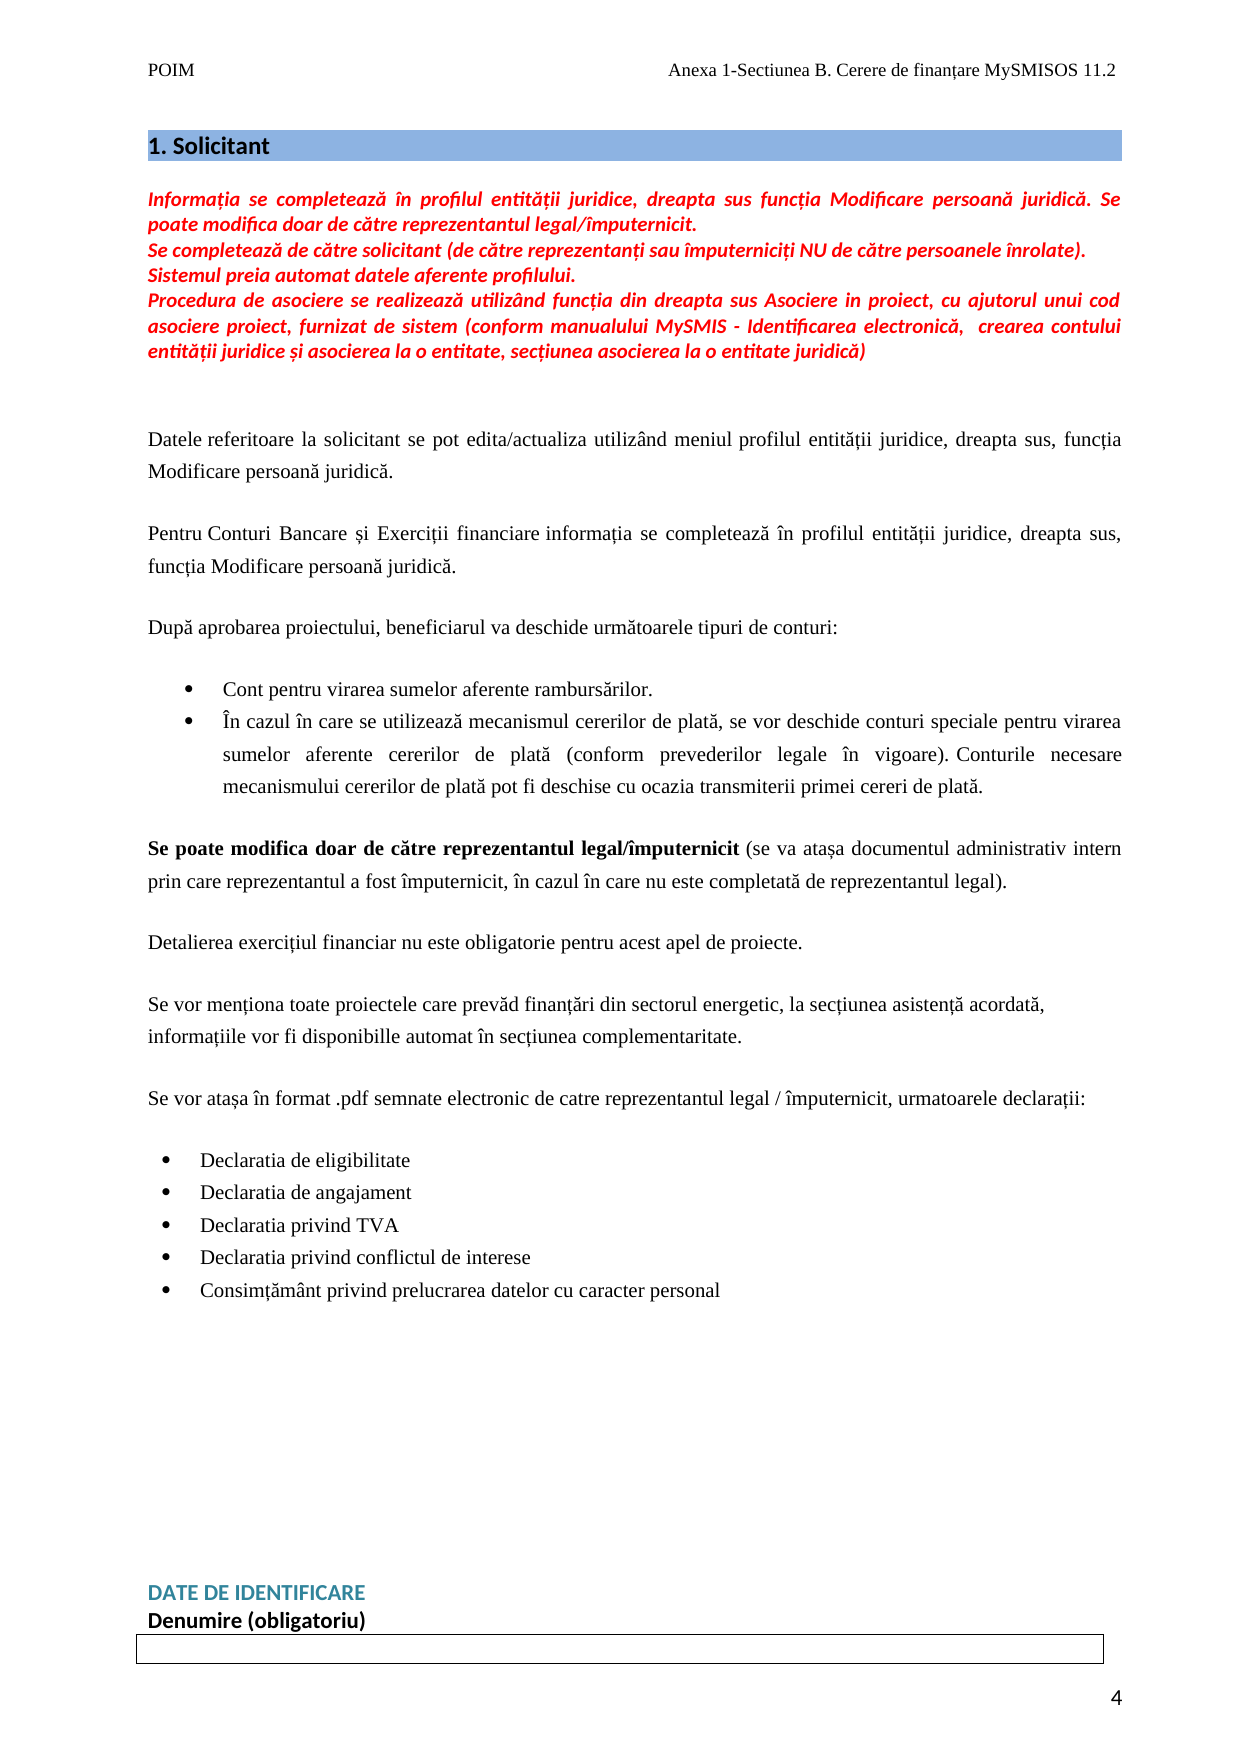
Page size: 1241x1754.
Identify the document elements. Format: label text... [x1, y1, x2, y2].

text Pentru Conturi Bancare și Exerciții financiare informația se completează în profilul entității juridice, dreapta sus, funcția Modificare persoană juridică. [148, 513, 1122, 578]
text Sistemul preia automat datele aferente profilului. [148, 262, 1122, 288]
text Detalierea exercițiul financiar nu este obligatorie pentru acest apel de proiecte. [148, 922, 1122, 954]
text Se vor atașa în format .pdf semnate electronic de catre reprezentantul legal / împuternicit, urmatoarele declarații: [148, 1078, 1122, 1110]
list Declaratia de eligibilitate [162, 1139, 1122, 1172]
list În cazul în care se utilizează mecanismul cererilor de plată, se vor deschide conturi speciale pentru virarea sumelor aferente cererilor de plată (conform prevederilor legale în vigoare). Conturile necesare mecanismului cererilor de plată pot fi deschise cu ocazia transmiterii primei cereri de plată. [185, 701, 1122, 798]
text Denumire (obligatoriu) [148, 1606, 1122, 1634]
text DATE DE IDENTIFICARE [148, 1578, 1122, 1606]
text Datele referitoare la solicitant se pot edita/actualiza utilizând meniul profilul entității juridice, dreapta sus, funcția Modificare persoană juridică. [148, 418, 1122, 483]
subtitle 1. Solicitant [148, 130, 1122, 161]
table_header [137, 1635, 1103, 1663]
list Consimțământ privind prelucrarea datelor cu caracter personal [162, 1269, 1122, 1302]
list Declaratia privind TVA [162, 1204, 1122, 1237]
list Declaratia privind conflictul de interese [162, 1237, 1122, 1269]
text Se completează de către solicitant (de către reprezentanți sau împuterniciți NU de către persoanele înrolate). [148, 237, 1122, 262]
list Cont pentru virarea sumelor aferente rambursărilor. [185, 668, 1122, 701]
text După aprobarea proiectului, beneficiarul va deschide următoarele tipuri de conturi: [148, 607, 1122, 639]
list Declaratia de angajament [162, 1172, 1122, 1204]
text Se vor menționa toate proiectele care prevăd finanțări din sectorul energetic, la secțiunea asistență acordată, informațiile vor fi disponibille automat în secțiunea complementaritate. [148, 983, 1122, 1048]
text Procedura de asociere se realizează utilizând funcția din dreapta sus Asociere in proiect, cu ajutorul unui cod asociere proiect, furnizat de sistem (conform manualului MySMIS - Identificarea electronică, crearea contului entității juridice și asocierea la o entitate, secțiunea asocierea la o entitate juridică) [148, 288, 1122, 364]
text Informația se completează în profilul entității juridice, dreapta sus funcția Modificare persoană juridică. Se poate modifica doar de către reprezentantul legal/împuternicit. [148, 186, 1122, 237]
text Se poate modifica doar de către reprezentantul legal/împuternicit (se va atașa documentul administrativ intern prin care reprezentantul a fost împuternicit, în cazul în care nu este completată de reprezentantul legal). [148, 828, 1122, 893]
